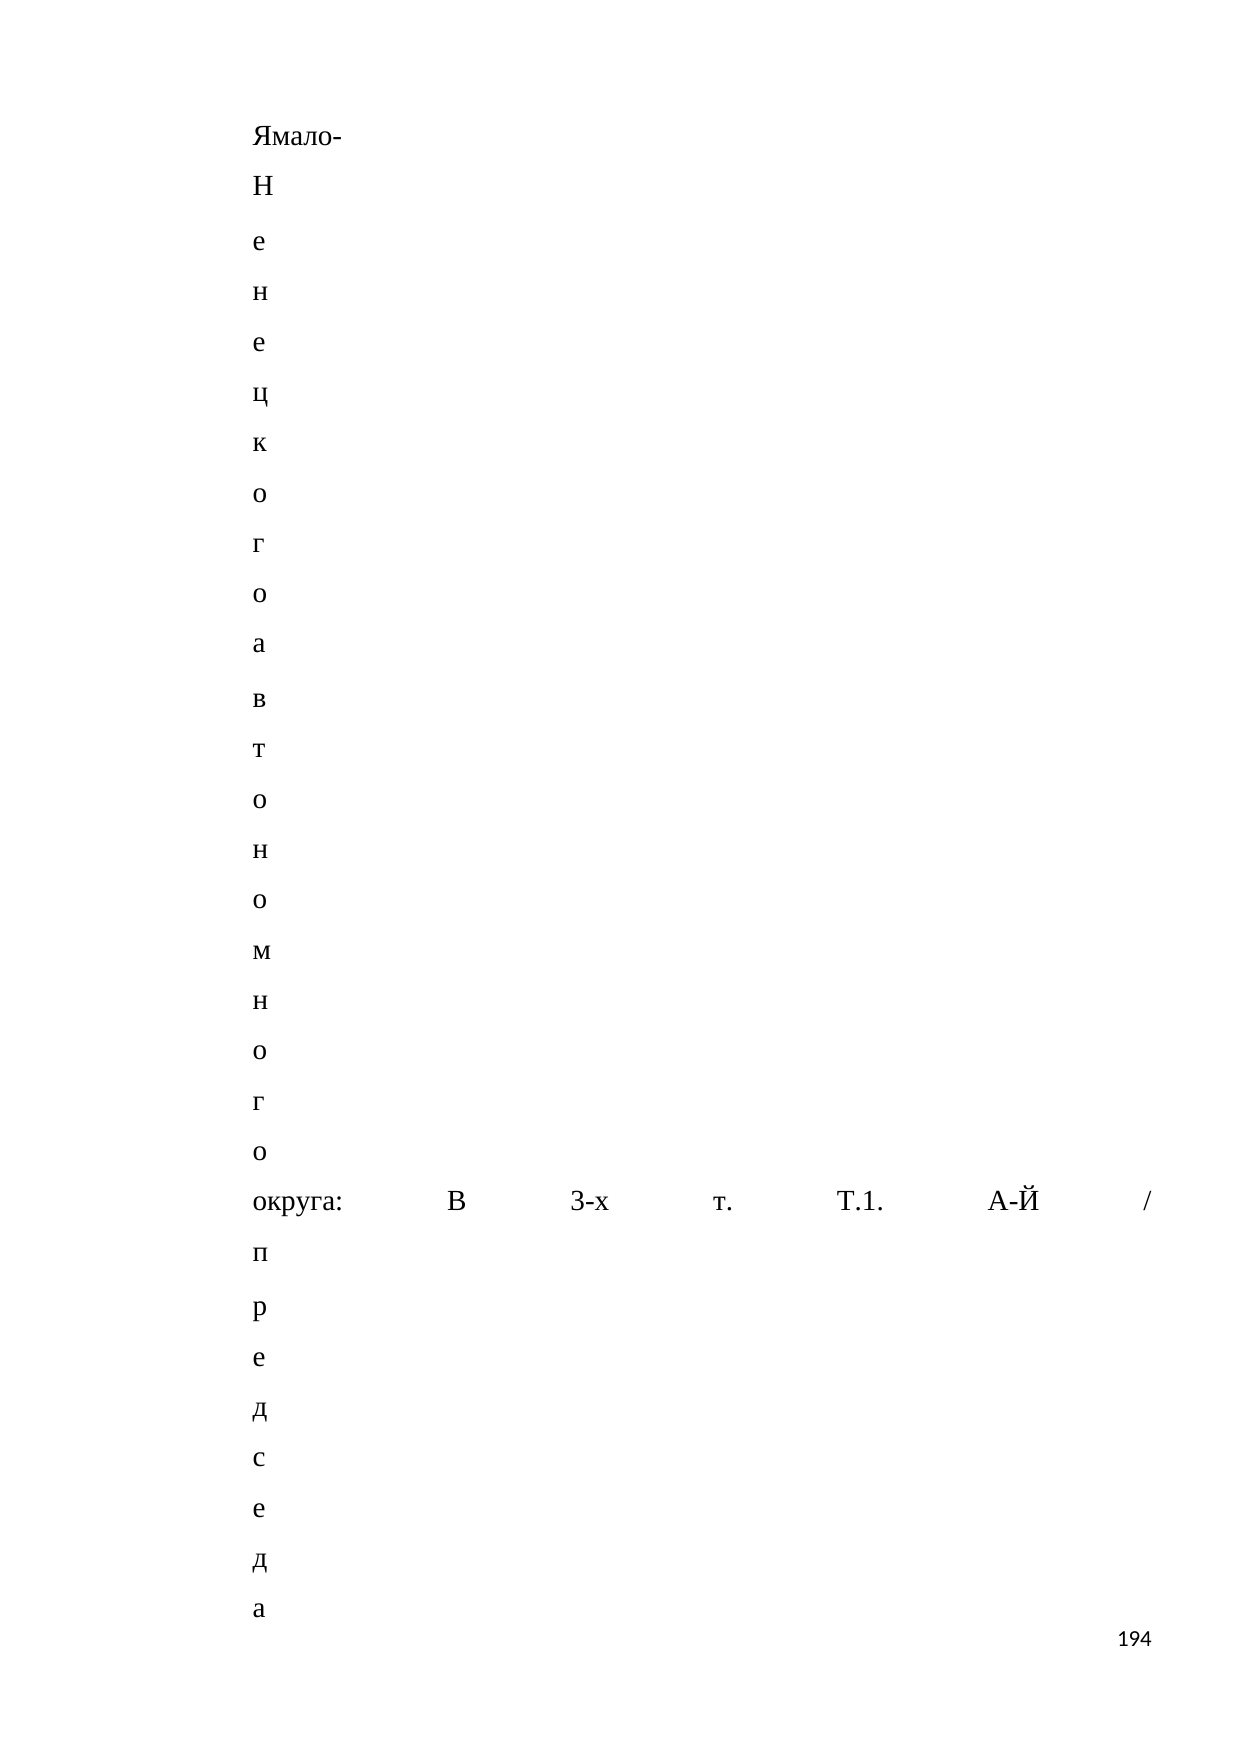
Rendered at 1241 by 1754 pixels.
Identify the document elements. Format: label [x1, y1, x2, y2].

text [252, 118, 1152, 1624]
